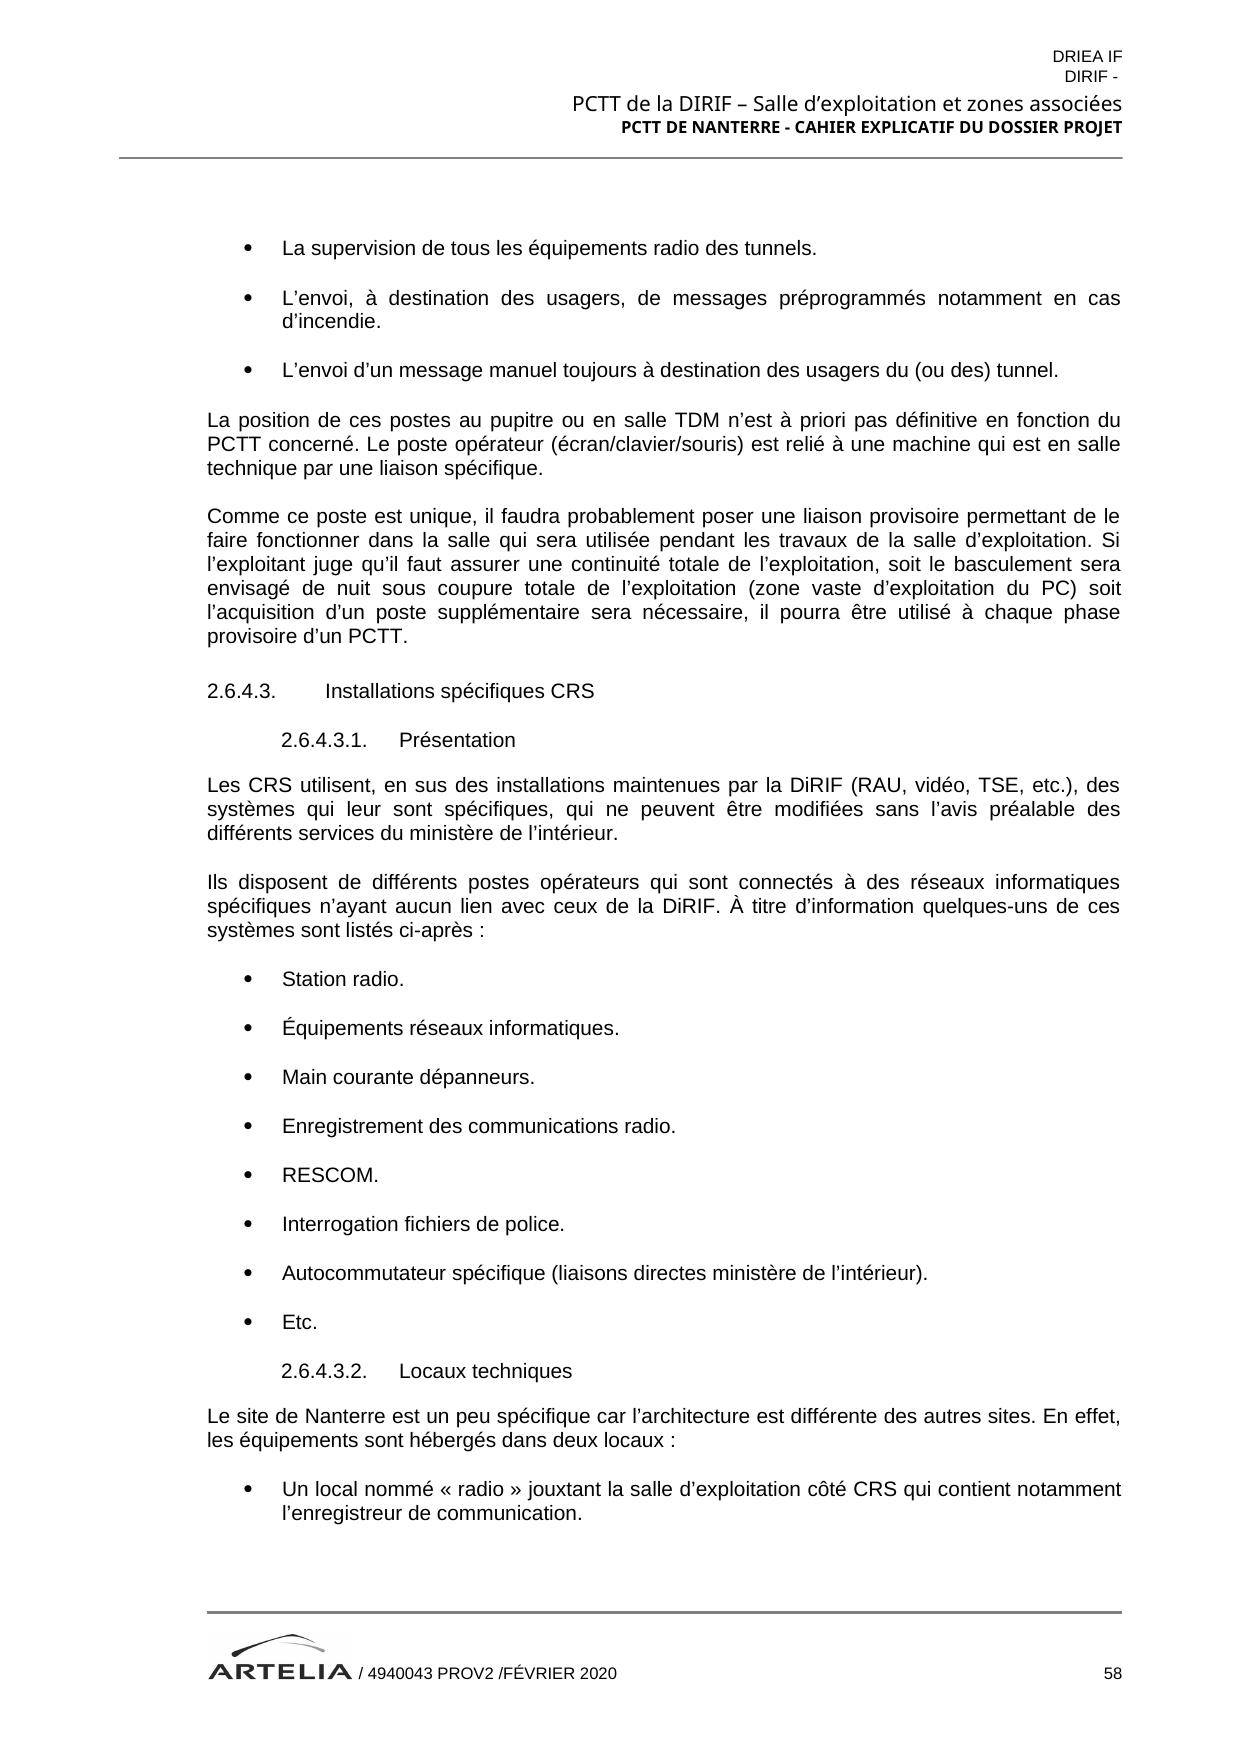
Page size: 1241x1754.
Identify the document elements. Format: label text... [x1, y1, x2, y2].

list La supervision de tous les équipements radio des tunnels. [244, 236, 1122, 260]
subtitle Locaux techniques [281, 1359, 1122, 1383]
list Station radio. [244, 967, 1122, 991]
list Interrogation fichiers de police. [244, 1212, 1122, 1236]
list Autocommutateur spécifique (liaisons directes ministère de l’intérieur). [244, 1261, 1122, 1285]
list Enregistrement des communications radio. [244, 1114, 1122, 1138]
subtitle Installations spécifiques CRS [207, 679, 1122, 703]
text Comme ce poste est unique, il faudra probablement poser une liaison provisoire permettant de le faire fonctionner dans la salle qui sera utilisée pendant les travaux de la salle d’exploitation. Si l’exploitant juge qu’il faut assurer une continuité totale de l’exploitation, soit le basculement sera envisagé de nuit sous coupure totale de l’exploitation (zone vaste d’exploitation du PC) soit l’acquisition d’un poste supplémentaire sera nécessaire, il pourra être utilisé à chaque phase provisoire d’un PCTT. [207, 504, 1122, 648]
text La position de ces postes au pupitre ou en salle TDM n’est à priori pas définitive en fonction du PCTT concerné. Le poste opérateur (écran/clavier/souris) est relié à une machine qui est en salle technique par une liaison spécifique. [207, 407, 1122, 479]
list L’envoi, à destination des usagers, de messages préprogrammés notamment en cas d’incendie. [244, 285, 1122, 333]
list Etc. [244, 1310, 1122, 1334]
text Le site de Nanterre est un peu spécifique car l’architecture est différente des autres sites. En effet, les équipements sont hébergés dans deux locaux : [207, 1404, 1122, 1452]
subtitle Présentation [281, 728, 1122, 752]
list Main courante dépanneurs. [244, 1065, 1122, 1089]
list L’envoi d’un message manuel toujours à destination des usagers du (ou des) tunnel. [244, 358, 1122, 382]
text Les CRS utilisent, en sus des installations maintenues par la DiRIF (RAU, vidéo, TSE, etc.), des systèmes qui leur sont spécifiques, qui ne peuvent être modifiées sans l’avis préalable des différents services du ministère de l’intérieur. [207, 773, 1122, 845]
text Ils disposent de différents postes opérateurs qui sont connectés à des réseaux informatiques spécifiques n’ayant aucun lien avec ceux de la DiRIF. À titre d’information quelques-uns de ces systèmes sont listés ci-après : [207, 870, 1122, 942]
list Un local nommé « radio » jouxtant la salle d’exploitation côté CRS qui contient notamment l’enregistreur de communication. [244, 1477, 1122, 1525]
list Équipements réseaux informatiques. [244, 1016, 1122, 1040]
list RESCOM. [244, 1163, 1122, 1187]
